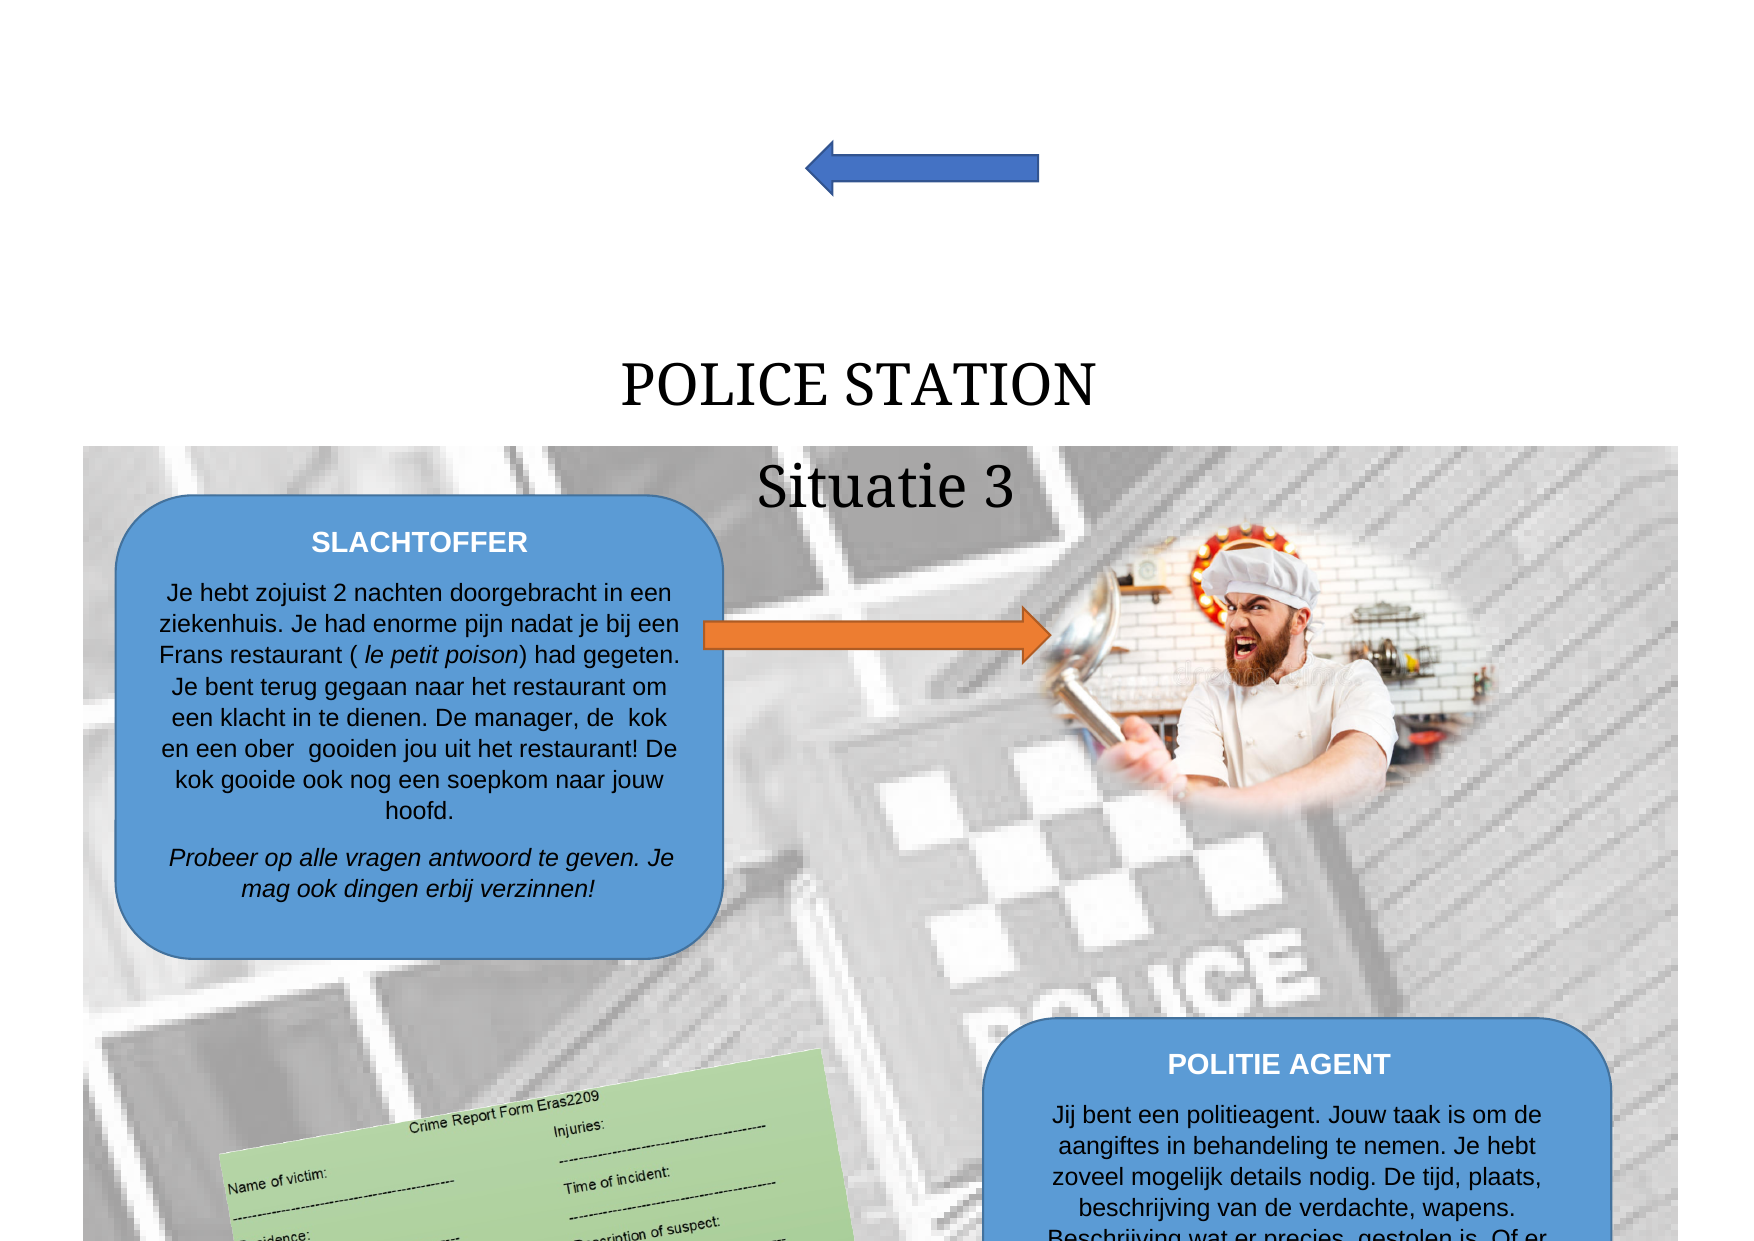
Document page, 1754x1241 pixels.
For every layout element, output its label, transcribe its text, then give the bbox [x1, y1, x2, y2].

picture [220, 1048, 854, 1241]
text Situatie 3 [54, 445, 1724, 525]
picture [1057, 536, 1479, 800]
text POLICE STATION [54, 343, 1724, 422]
